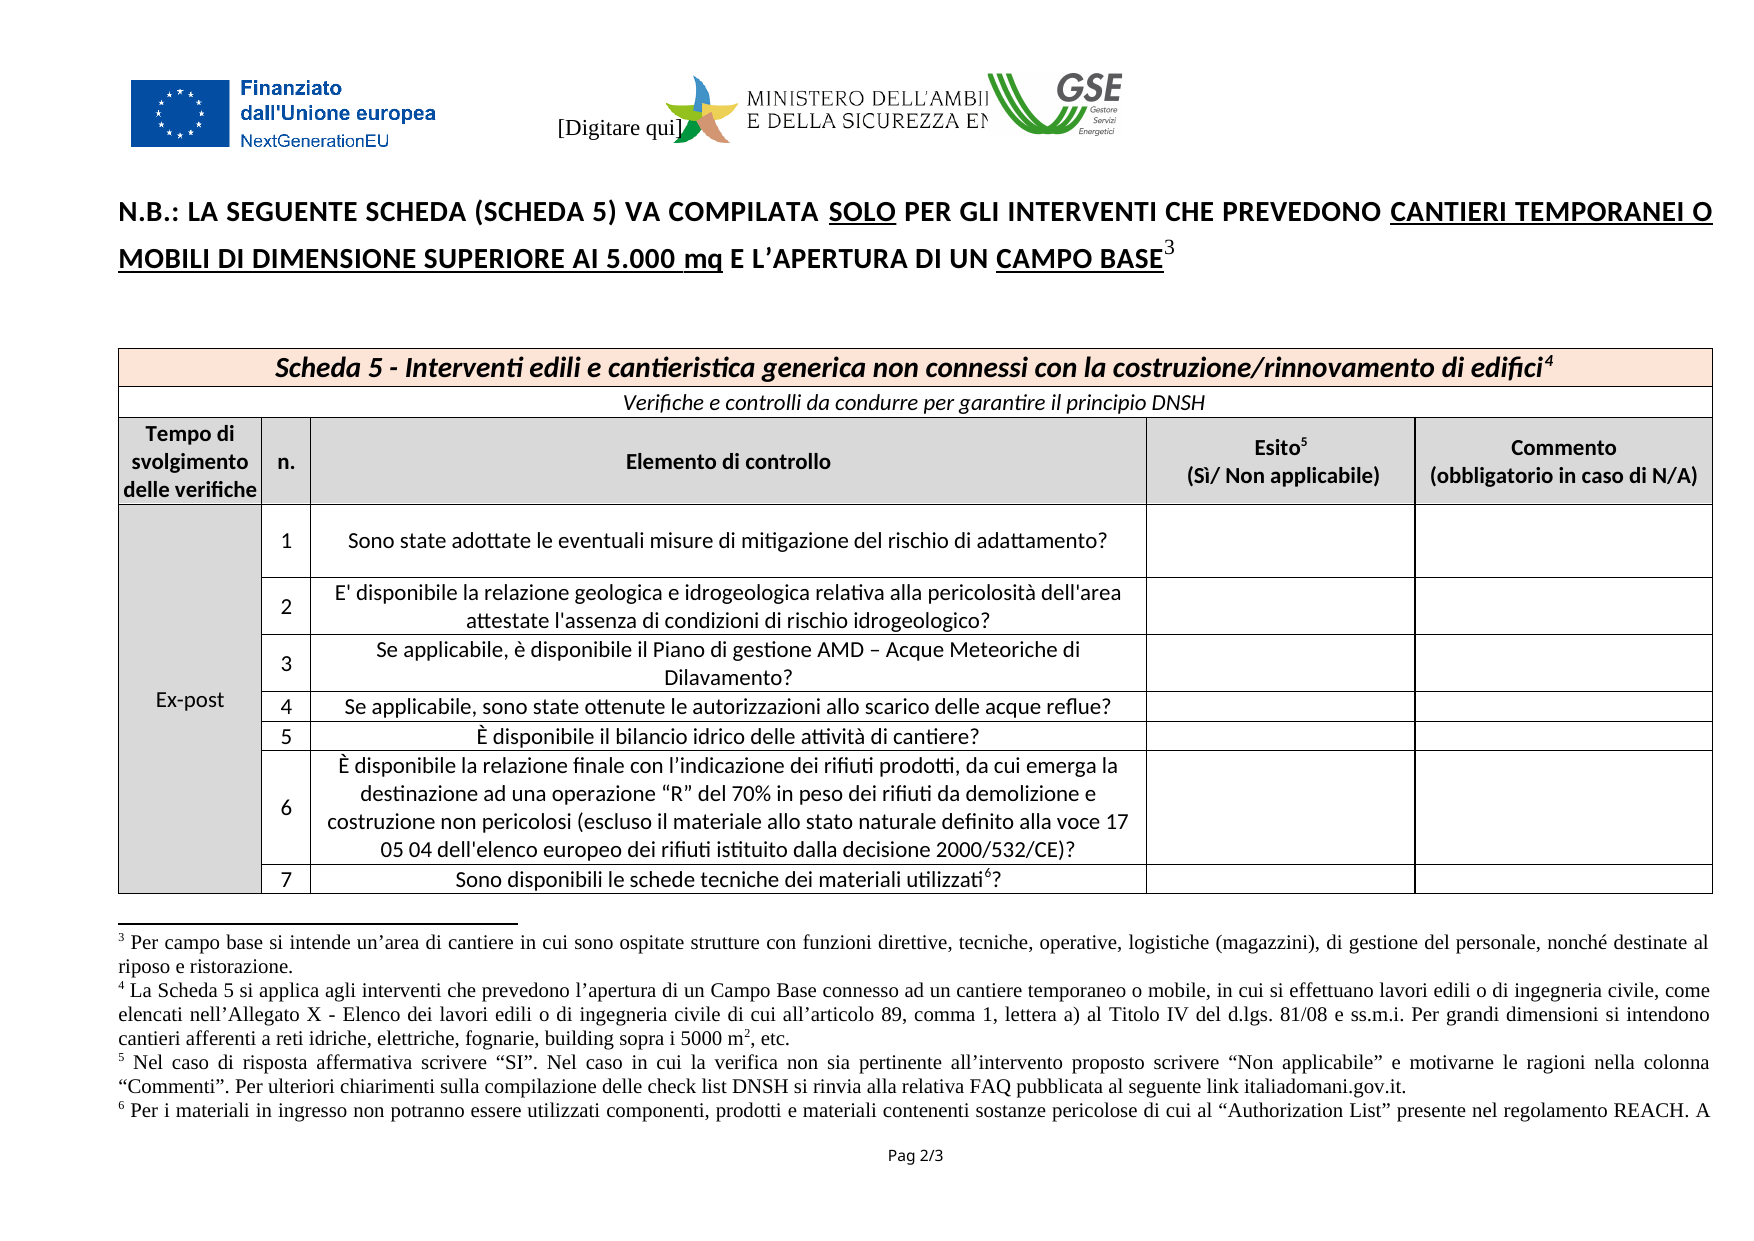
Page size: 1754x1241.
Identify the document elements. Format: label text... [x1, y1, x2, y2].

table_cell Verifiche e controlli da condurre per garantire il principio DNSH [119, 387, 1712, 417]
table_cell [1147, 635, 1414, 691]
table_cell 7 [262, 865, 310, 893]
table_cell È disponibile il bilancio idrico delle attività di cantiere? [311, 722, 1146, 750]
table_cell [1416, 635, 1712, 691]
table_cell [1147, 505, 1414, 577]
table_cell [1416, 578, 1712, 634]
text N.B.: LA SEGUENTE SCHEDA (SCHEDA 5) VA COMPILATA SOLO PER GLI INTERVENTI CHE PREVEDONO CANTIERI TEMPORANEI O MOBILI DI DIMENSIONE SUPERIORE AI 5.000 mq E L’APERTURA DI UN CAMPO BASE [118, 193, 1713, 277]
table_cell Commento (obbligatorio in caso di N/A) [1416, 418, 1712, 503]
picture [118, 73, 471, 153]
table_cell [1147, 722, 1414, 750]
table_cell E' disponibile la relazione geologica e idrogeologica relativa alla pericolosità dell'area attestate l'assenza di condizioni di rischio idrogeologico? [311, 578, 1146, 634]
table_cell È disponibile la relazione finale con l’indicazione dei rifiuti prodotti, da cui emerga la destinazione ad una operazione “R” del 70% in peso dei rifiuti da demolizione e costruzione non pericolosi (escluso il materiale allo stato naturale definito alla voce 17 05 04 dell'elenco europeo dei rifiuti istituito dalla decisione 2000/532/CE)? [311, 751, 1146, 863]
table_cell n. [262, 418, 310, 503]
table_cell Sono disponibili le schede tecniche dei materiali utilizzati? [311, 865, 1146, 893]
table_cell Se applicabile, sono state ottenute le autorizzazioni allo scarico delle acque reflue? [311, 692, 1146, 721]
table_cell Esito (Sì/ Non applicabile) [1147, 418, 1414, 503]
table_cell Ex-post [119, 505, 261, 893]
table_cell 5 [262, 722, 310, 750]
table_cell Elemento di controllo [311, 418, 1146, 503]
table_cell Se applicabile, è disponibile il Piano di gestione AMD – Acque Meteoriche di Dilavamento? [311, 635, 1146, 691]
table_cell Tempo di svolgimento delle verifiche [119, 418, 261, 503]
table_cell 3 [262, 635, 310, 691]
table_cell [1416, 865, 1712, 893]
table_cell [1416, 692, 1712, 721]
table_cell [1416, 751, 1712, 863]
table_cell [1147, 692, 1414, 721]
table_cell [1147, 751, 1414, 863]
table_cell [1416, 505, 1712, 577]
table_cell Sono state adottate le eventuali misure di mitigazione del rischio di adattamento? [311, 505, 1146, 577]
table_cell 1 [262, 505, 310, 577]
table_header Scheda 5 - Interventi edili e cantieristica generica non connessi con la costruzione/rinnovamento di edifici [119, 349, 1712, 386]
table_cell [1147, 578, 1414, 634]
table_cell [1147, 865, 1414, 893]
table_cell 2 [262, 578, 310, 634]
table_cell 6 [262, 751, 310, 863]
table_cell [1416, 722, 1712, 750]
picture [666, 73, 1123, 143]
table_cell 4 [262, 692, 310, 721]
